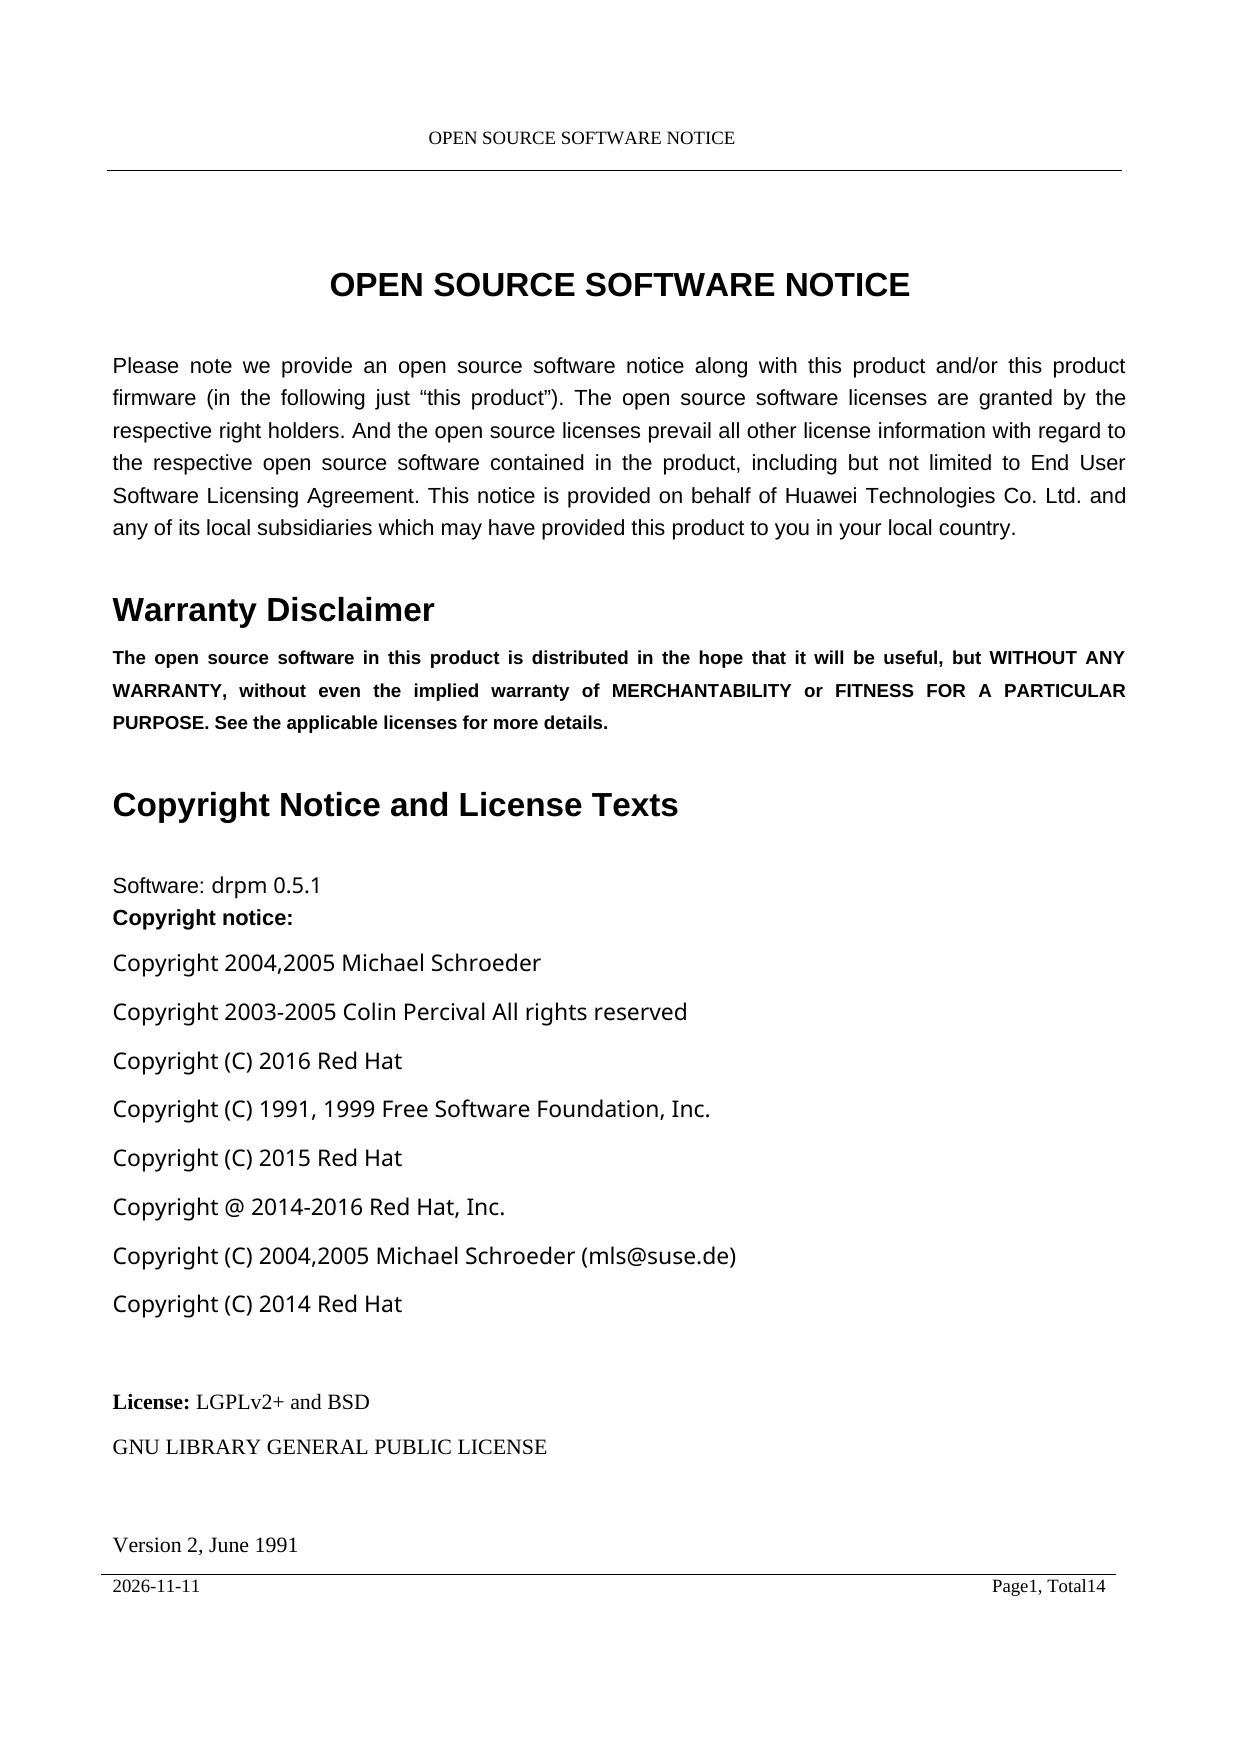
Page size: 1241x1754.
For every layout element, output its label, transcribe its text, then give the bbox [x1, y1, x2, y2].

text License: LGPLv2+ and BSD [112, 1385, 1128, 1418]
text The open source software in this product is distributed in the hope that it will be useful, but WITHOUT ANY WARRANTY, without even the implied warranty of MERCHANTABILITY or FITNESS FOR A PARTICULAR PURPOSE. See the applicable licenses for more details. [112, 641, 1128, 739]
text Copyright notice: [112, 901, 1128, 934]
text Copyright Notice and License Texts [112, 771, 1128, 836]
text OPEN SOURCE SOFTWARE NOTICE [112, 251, 1128, 316]
text Copyright 2004,2005 Michael Schroeder Copyright 2003-2005 Colin Percival All rights reserved Copyright (C) 2016 Red Hat Copyright (C) 1991, 1999 Free Software Foundation, Inc. Copyright (C) 2015 Red Hat Copyright @ 2014-2016 Red Hat, Inc. Copyright (C) 2004,2005 Michael Schroeder (mls@suse.de) Copyright (C) 2014 Red Hat [112, 947, 1128, 1369]
text Software: drpm 0.5.1 [112, 869, 1128, 901]
text Warranty Disclaimer [112, 576, 1128, 641]
text Please note we provide an open source software notice along with this product and/or this product firmware (in the following just “this product”). The open source software licenses are granted by the respective right holders. And the open source licenses prevail all other license information with regard to the respective open source software contained in the product, including but not limited to End User Software Licensing Agreement. This notice is provided on behalf of Huawei Technologies Co. Ltd. and any of its local subsidiaries which may have provided this product to you in your local country. [112, 349, 1128, 544]
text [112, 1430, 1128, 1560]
